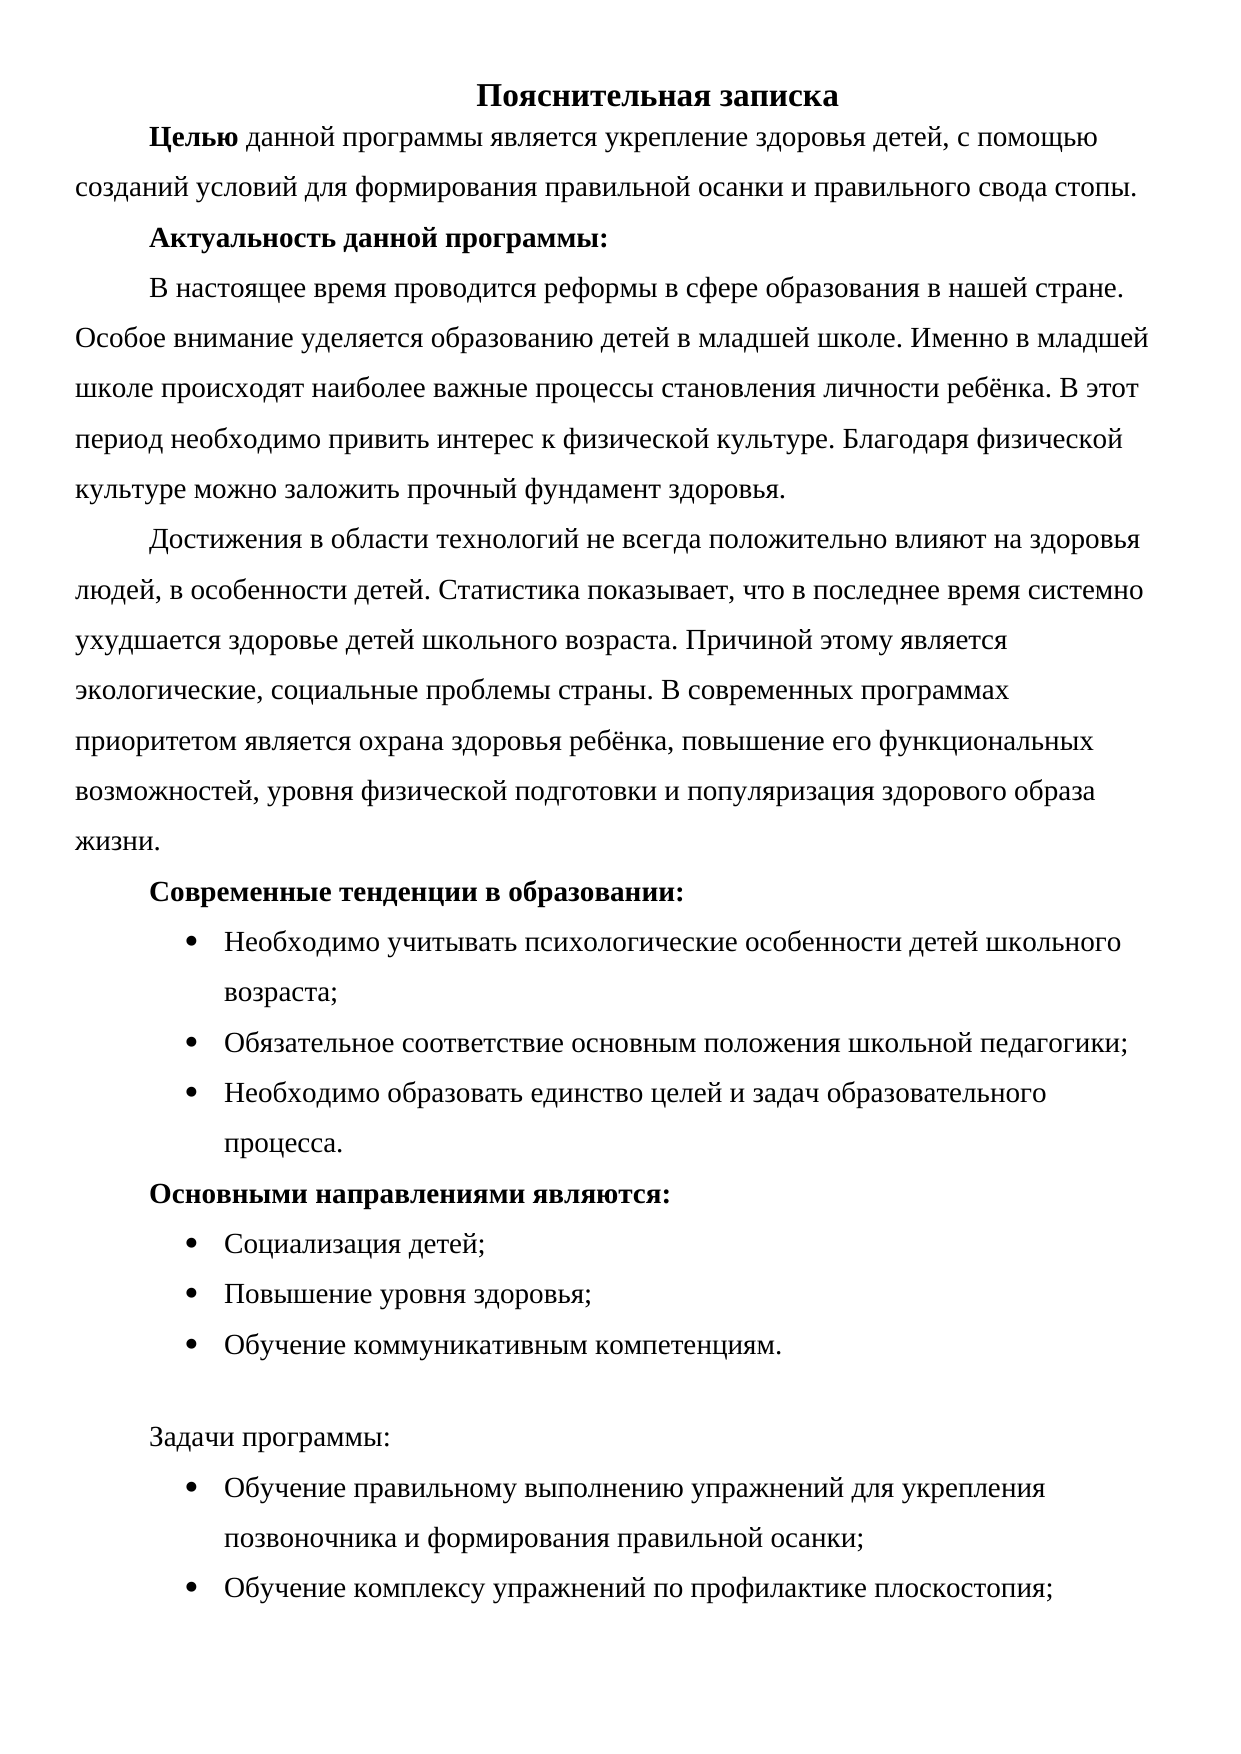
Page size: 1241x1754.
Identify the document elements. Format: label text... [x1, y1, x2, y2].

list Обучение комплексу упражнений по профилактике плоскостопия; [186, 1571, 1165, 1604]
list Обучение правильному выполнению упражнений для укрепления позвоночника и формирования правильной осанки; [186, 1470, 1165, 1554]
list Обучение коммуникативным компетенциям. [186, 1327, 1165, 1361]
list Необходимо учитывать психологические особенности детей школьного возраста; [186, 924, 1165, 1008]
list Пояснительная записка [150, 75, 1165, 113]
list Основными направлениями являются: [75, 1176, 1165, 1209]
list Необходимо образовать единство целей и задач образовательного процесса. [186, 1075, 1165, 1159]
list Социализация детей; [186, 1226, 1165, 1260]
list Задачи программы: [75, 1419, 1165, 1453]
list Повышение уровня здоровья; [186, 1277, 1165, 1310]
list В настоящее время проводится реформы в сфере образования в нашей стране. Особое внимание уделяется образованию детей в младшей школе. Именно в младшей школе происходят наиболее важные процессы становления личности ребёнка. В этот период необходимо привить интерес к физической культуре. Благодаря физической культуре можно заложить прочный фундамент здоровья. [75, 270, 1165, 505]
list Целью данной программы является укрепление здоровья детей, с помощью созданий условий для формирования правильной осанки и правильного свода стопы. [75, 119, 1165, 203]
list Актуальность данной программы: [75, 220, 1165, 253]
list Современные тенденции в образовании: [75, 874, 1165, 907]
list Обязательное соответствие основным положения школьной педагогики; [186, 1025, 1165, 1058]
list Достижения в области технологий не всегда положительно влияют на здоровья людей, в особенности детей. Статистика показывает, что в последнее время системно ухудшается здоровье детей школьного возраста. Причиной этому является экологические, социальные проблемы страны. В современных программах приоритетом является охрана здоровья ребёнка, повышение его функциональных возможностей, уровня физической подготовки и популяризация здорового образа жизни. [75, 522, 1165, 857]
